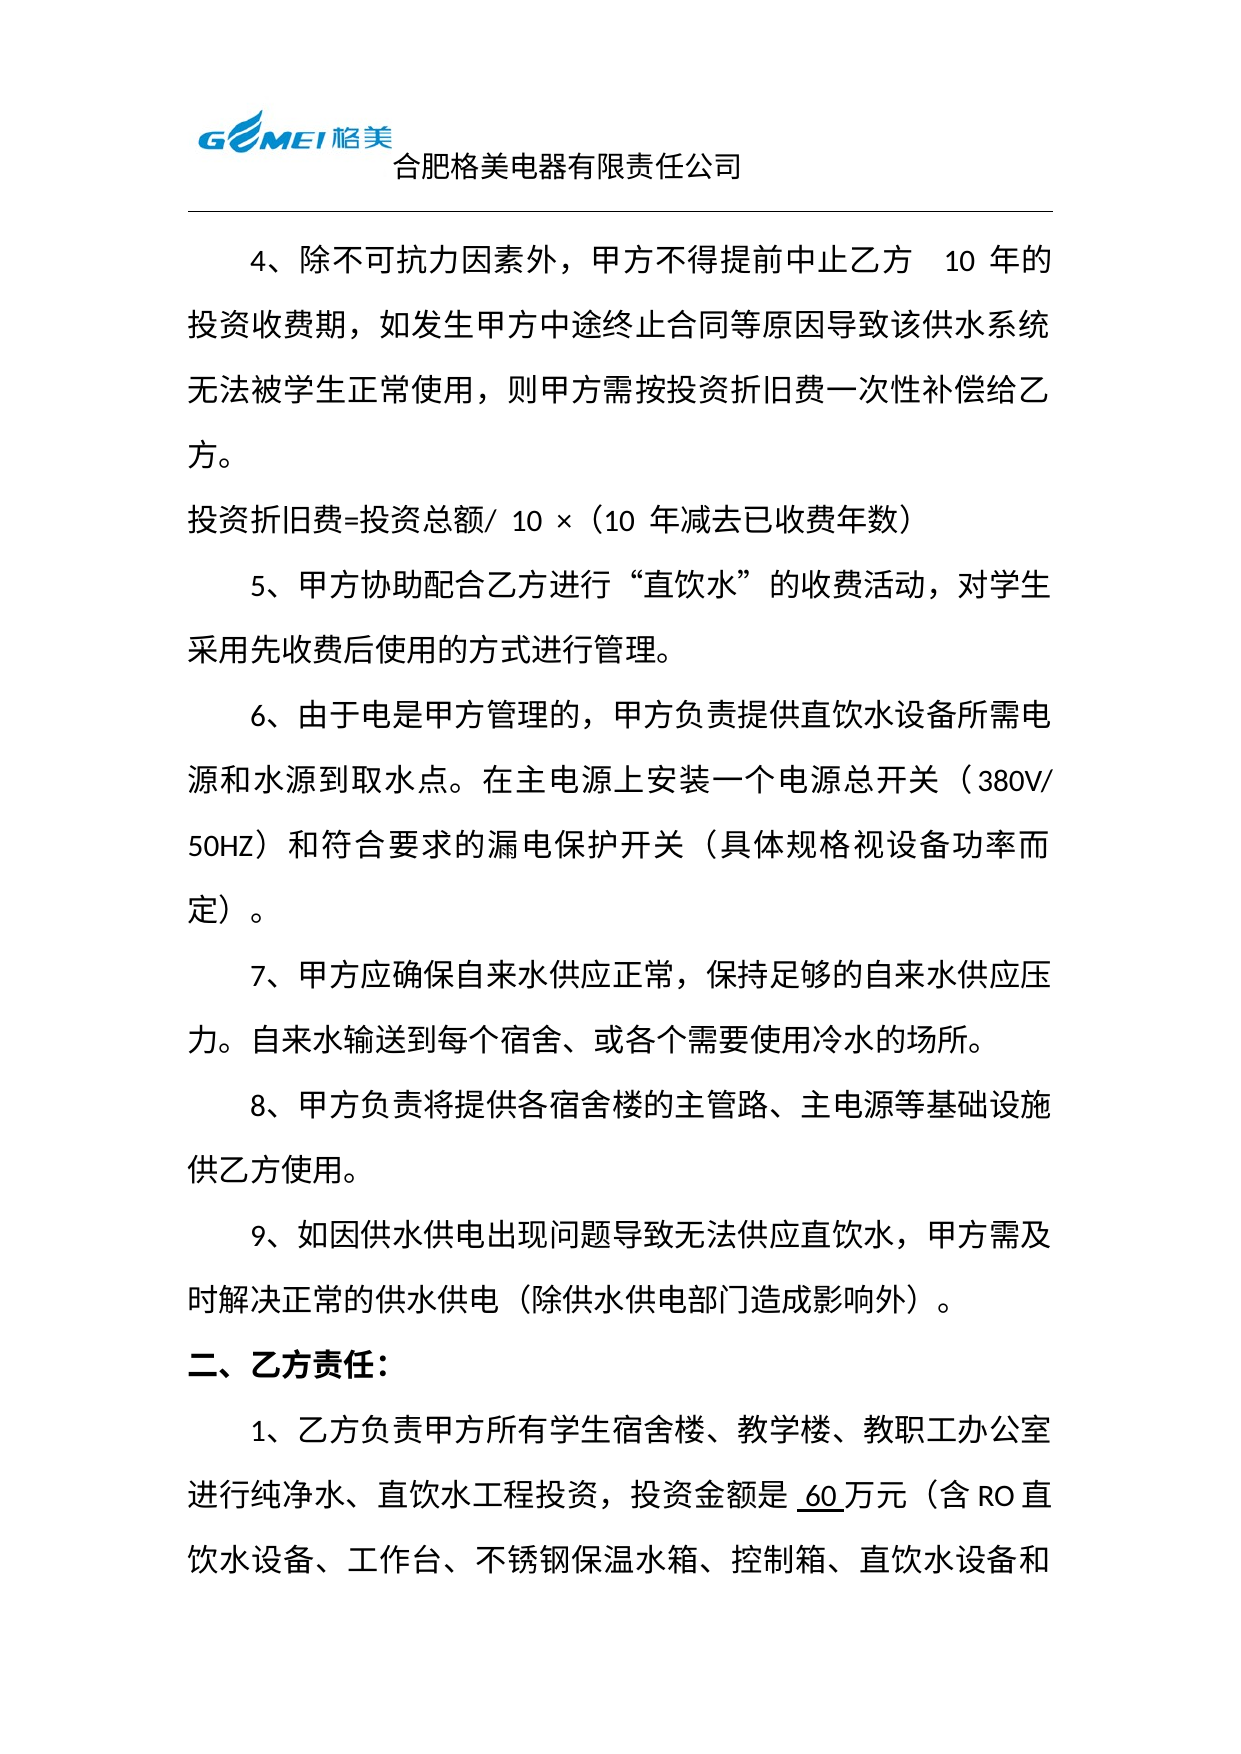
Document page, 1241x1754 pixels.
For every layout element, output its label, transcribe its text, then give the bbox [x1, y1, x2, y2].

picture [187, 88, 393, 178]
text 7、甲方应确保自来水供应正常，保持足够的自来水供应压力。自来水输送到每个宿舍、或各个需要使用冷水的场所。 [187, 941, 1053, 1071]
text 4、除不可抗力因素外，甲方不得提前中止乙方 10 年的投资收费期，如发生甲方中途终止合同等原因导致该供水系统无法被学生正常使用，则甲方需按投资折旧费一次性补偿给乙方。 [187, 226, 1053, 486]
text 8、甲方负责将提供各宿舍楼的主管路、主电源等基础设施供乙方使用。 [187, 1071, 1053, 1201]
text 二、乙方责任： [187, 1331, 1053, 1396]
text 5、甲方协助配合乙方进行“直饮水”的收费活动，对学生采用先收费后使用的方式进行管理。 [187, 551, 1053, 681]
text 投资折旧费=投资总额/ 10 ×（10 年减去已收费年数） [187, 486, 1053, 551]
text 1、乙方负责甲方所有学生宿舍楼、教学楼、教职工办公室进行纯净水、直饮水工程投资，投资金额是 60 万元（含RO直饮水设备、工作台、不锈钢保温水箱、控制箱、直饮水设备和水箱之间连接的管路、水泵及其附件等等），具体详见附件二《学校直饮水工程参数设计表》。 [187, 1396, 1053, 1591]
text 6、由于电是甲方管理的，甲方负责提供直饮水设备所需电源和水源到取水点。在主电源上安装一个电源总开关（380V/50HZ）和符合要求的漏电保护开关（具体规格视设备功率而定）。 [187, 681, 1053, 941]
text 9、如因供水供电出现问题导致无法供应直饮水，甲方需及时解决正常的供水供电（除供水供电部门造成影响外）。 [187, 1201, 1053, 1331]
